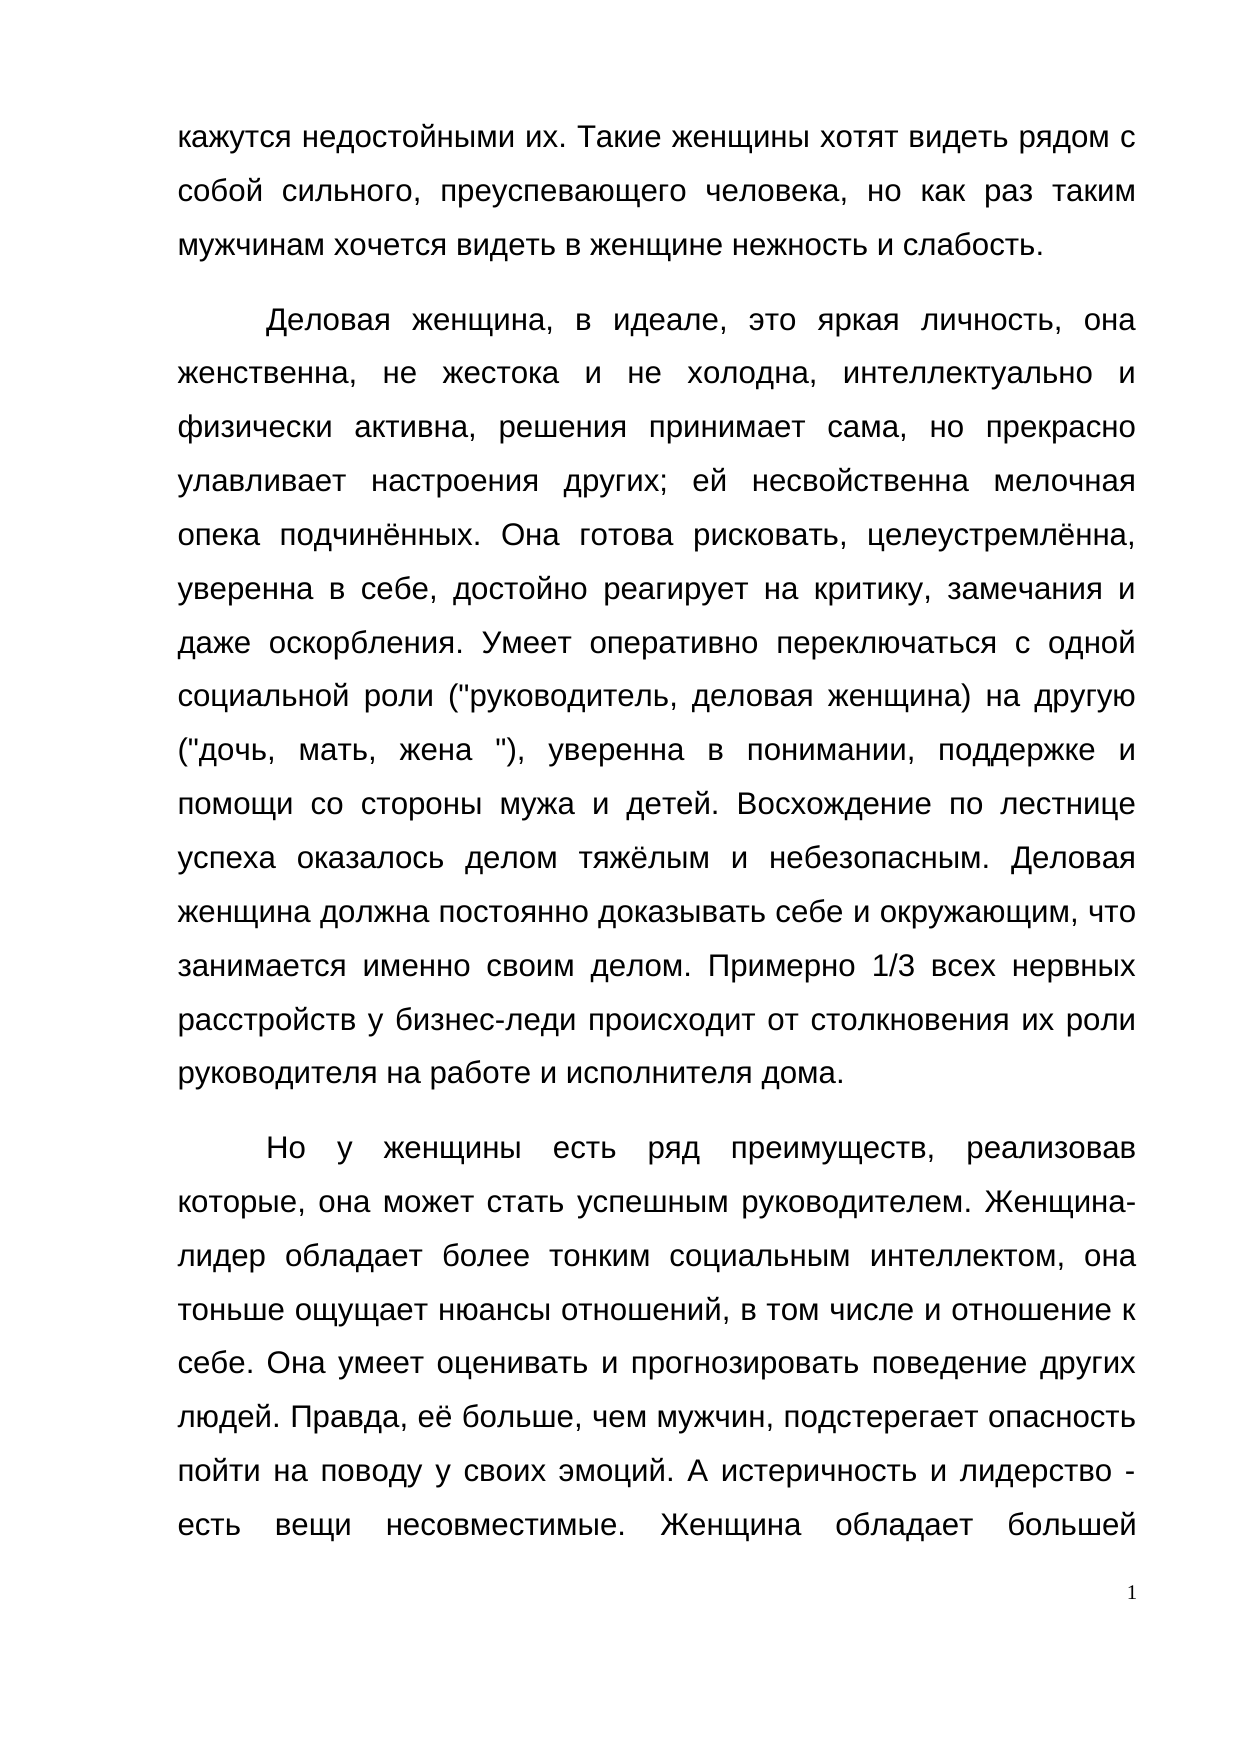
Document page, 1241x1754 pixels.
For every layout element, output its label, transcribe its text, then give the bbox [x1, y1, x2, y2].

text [177, 118, 1137, 262]
text Деловая женщина, в идеале, это яркая личность, она женственна, не жестока и не холодна, интеллектуально и физически активна, решения принимает сама, но прекрасно улавливает настроения других; ей несвойственна мелочная опека подчинённых. Она готова рисковать, целеустремлённа, уверенна в себе, достойно реагирует на критику, замечания и даже оскорбления. Умеет оперативно переключаться с одной социальной роли ("руководитель, деловая женщина) на другую ("дочь, мать, жена "), уверенна в понимании, поддержке и помощи со стороны мужа и детей. Восхождение по лестнице успеха оказалось делом тяжёлым и небезопасным. Деловая женщина должна постоянно доказывать себе и окружающим, что занимается именно своим делом. Примерно 1/3 всех нервных расстройств у бизнес-леди происходит от столкновения их роли руководителя на работе и исполнителя дома. [177, 301, 1137, 1090]
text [177, 1129, 1137, 1542]
